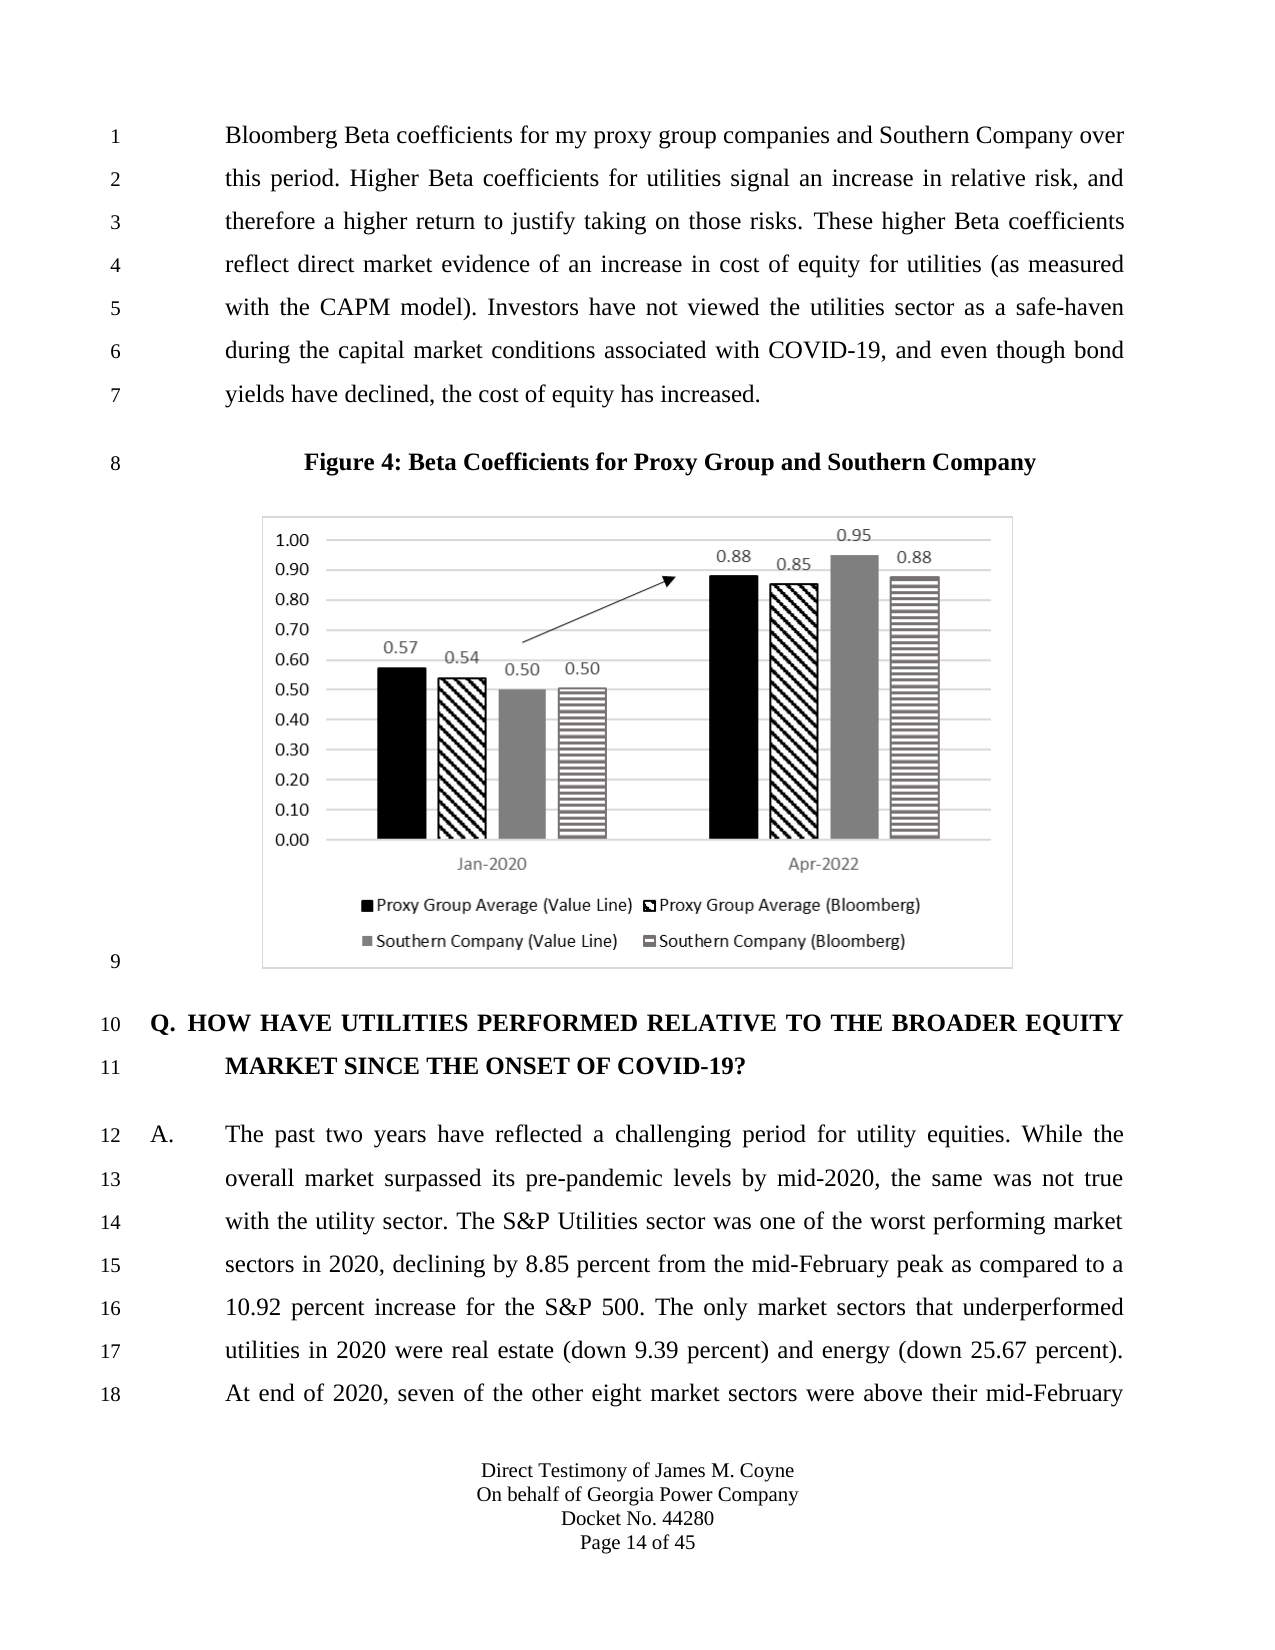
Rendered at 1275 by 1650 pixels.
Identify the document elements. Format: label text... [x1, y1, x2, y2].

picture [262, 516, 1013, 969]
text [150, 1119, 1125, 1407]
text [150, 120, 1125, 407]
text Figure 4: Beta Coefficients for Proxy Group and Southern Company [216, 447, 1125, 476]
list How have utilities performed relative to the broader equity market since the onset of COVID-19? [150, 1008, 1125, 1080]
